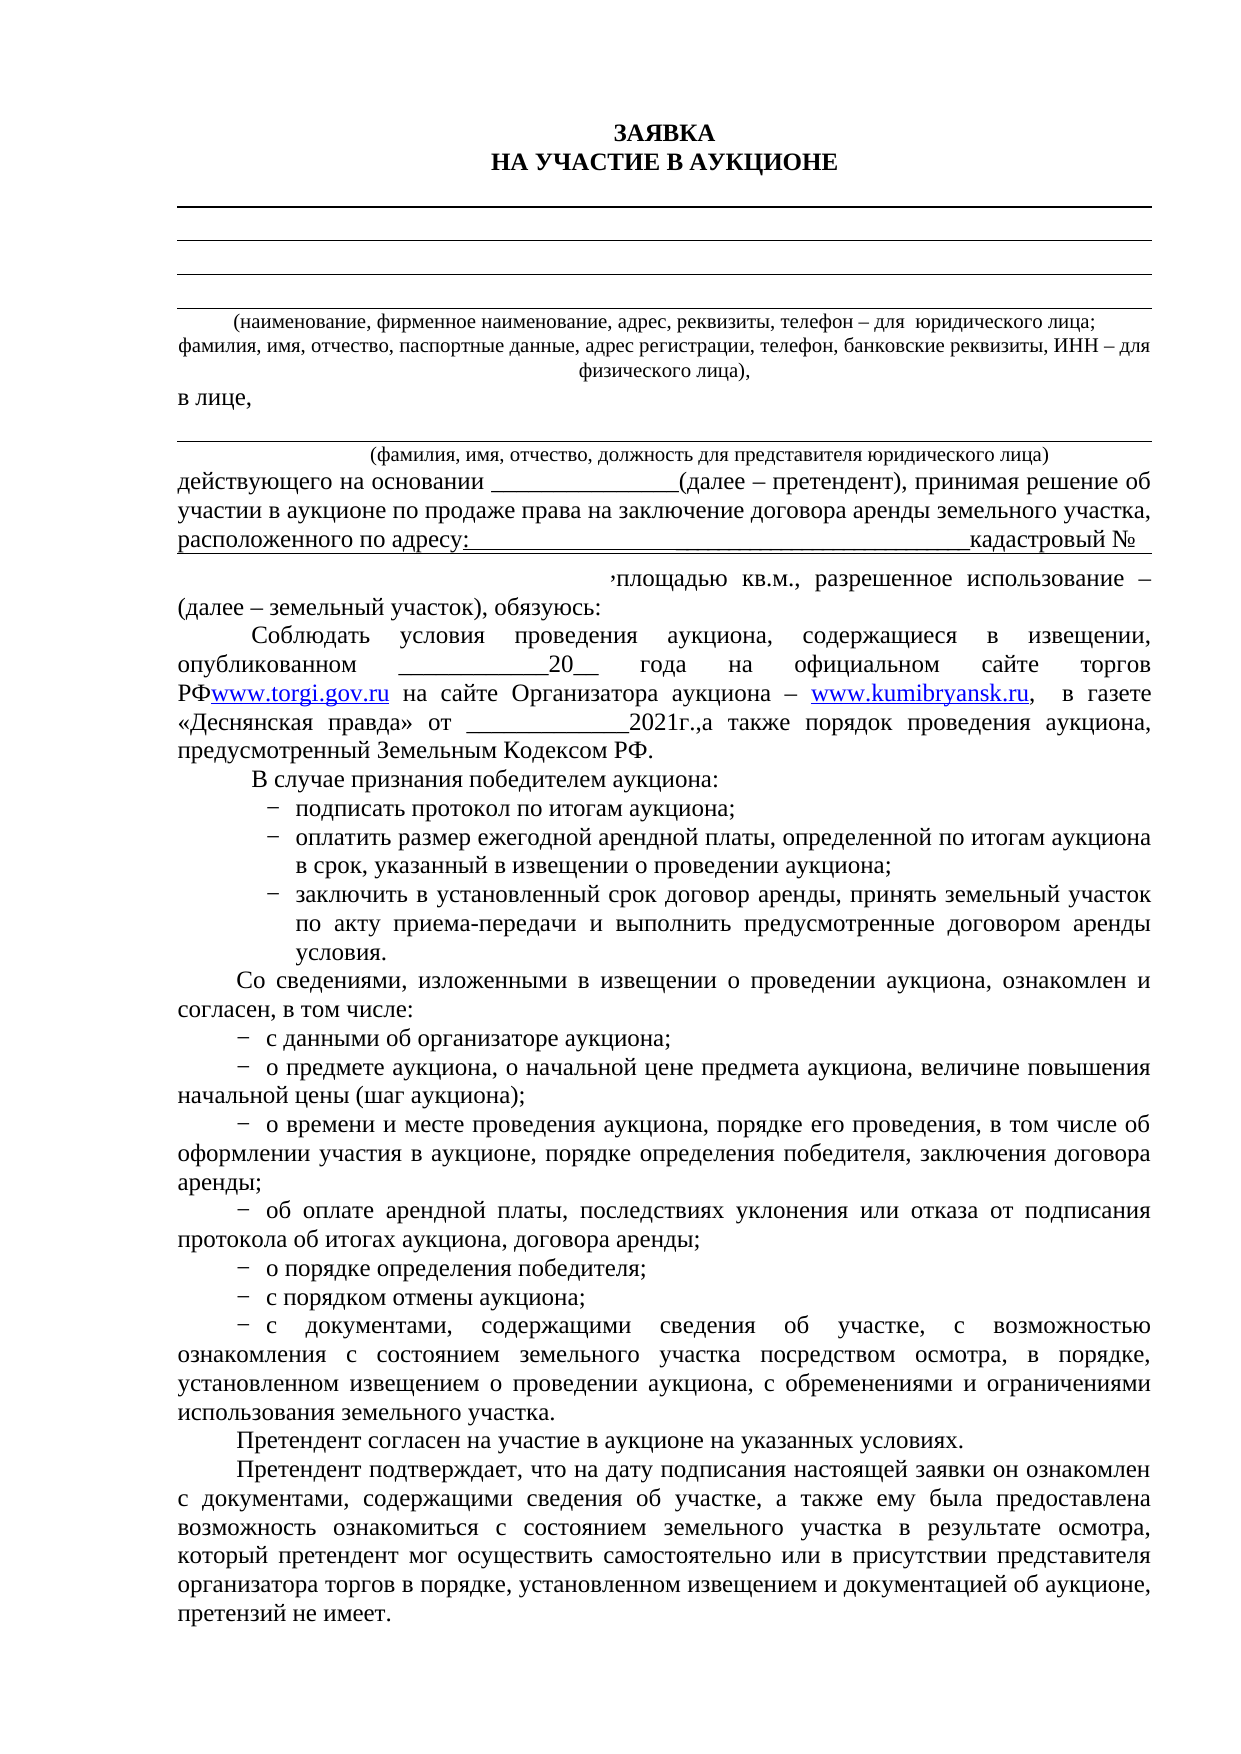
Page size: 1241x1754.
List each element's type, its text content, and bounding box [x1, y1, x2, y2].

text ЗАЯВКА [177, 118, 1152, 147]
list о предмете аукциона, о начальной цене предмета аукциона, величине повышения начальной цены (шаг аукциона); [177, 1052, 1152, 1109]
list о порядке определения победителя; [177, 1253, 1152, 1282]
list с порядком отмены аукциона; [177, 1282, 1152, 1310]
list о времени и месте проведения аукциона, порядке его проведения, в том числе об оформлении участия в аукционе, порядке определения победителя, заключения договора аренды; [177, 1109, 1152, 1195]
text действующего на основании _______________(далее – претендент), принимая решение об участии в аукционе по продаже права на заключение договора аренды земельного участка, расположенного по адресу: ____________________________кадастровый № [177, 466, 1152, 552]
text ,площадью кв.м., разрешенное использование – (далее – земельный участок), обязуюсь: [177, 554, 1152, 620]
list подписать протокол по итогам аукциона; [266, 793, 1152, 822]
text Претендент согласен на участие в аукционе на указанных условиях. [177, 1425, 1152, 1454]
text Претендент подтверждает, что на дату подписания настоящей заявки он ознакомлен с документами, содержащими сведения об участке, а также ему была предоставлена возможность ознакомиться с состоянием земельного участка в результате осмотра, который претендент мог осуществить самостоятельно или в присутствии представителя организатора торгов в порядке, установленном извещением и документацией об аукционе, претензий не имеет. [177, 1454, 1152, 1627]
list оплатить размер ежегодной арендной платы, определенной по итогам аукциона в срок, указанный в извещении о проведении аукциона; [266, 822, 1152, 879]
list с данными об организаторе аукциона; [177, 1023, 1152, 1052]
text Соблюдать условия проведения аукциона, содержащиеся в извещении, опубликованном ____________20__ года на официальном сайте торгов РФwww.torgi.gov.ru на сайте Организатора аукциона – www.kumibryansk.ru, в газете «Деснянская правда» от _____________2021г.,а также порядок проведения аукциона, предусмотренный Земельным Кодексом РФ. [177, 620, 1152, 764]
text (наименование, фирменное наименование, адрес, реквизиты, телефон – для юридического лица; [177, 309, 1152, 333]
text Со сведениями, изложенными в извещении о проведении аукциона, ознакомлен и согласен, в том числе: [177, 965, 1152, 1023]
text В случае признания победителем аукциона: [177, 764, 1152, 793]
list с документами, содержащими сведения об участке, с возможностью ознакомления с состоянием земельного участка посредством осмотра, в порядке, установленном извещением о проведении аукциона, с обременениями и ограничениями использования земельного участка. [177, 1310, 1152, 1425]
text НА УЧАСТИЕ В АУКЦИОНЕ [177, 147, 1152, 176]
text фамилия, имя, отчество, паспортные данные, адрес регистрации, телефон, банковские реквизиты, ИНН – для физического лица), [177, 333, 1152, 382]
text (фамилия, имя, отчество, должность для представителя юридического лица) [177, 442, 1152, 466]
list об оплате арендной платы, последствиях уклонения или отказа от подписания протокола об итогах аукциона, договора аренды; [177, 1195, 1152, 1253]
text в лице, [177, 382, 1152, 410]
list заключить в установленный срок договор аренды, принять земельный участок по акту приема-передачи и выполнить предусмотренные договором аренды условия. [266, 879, 1152, 965]
